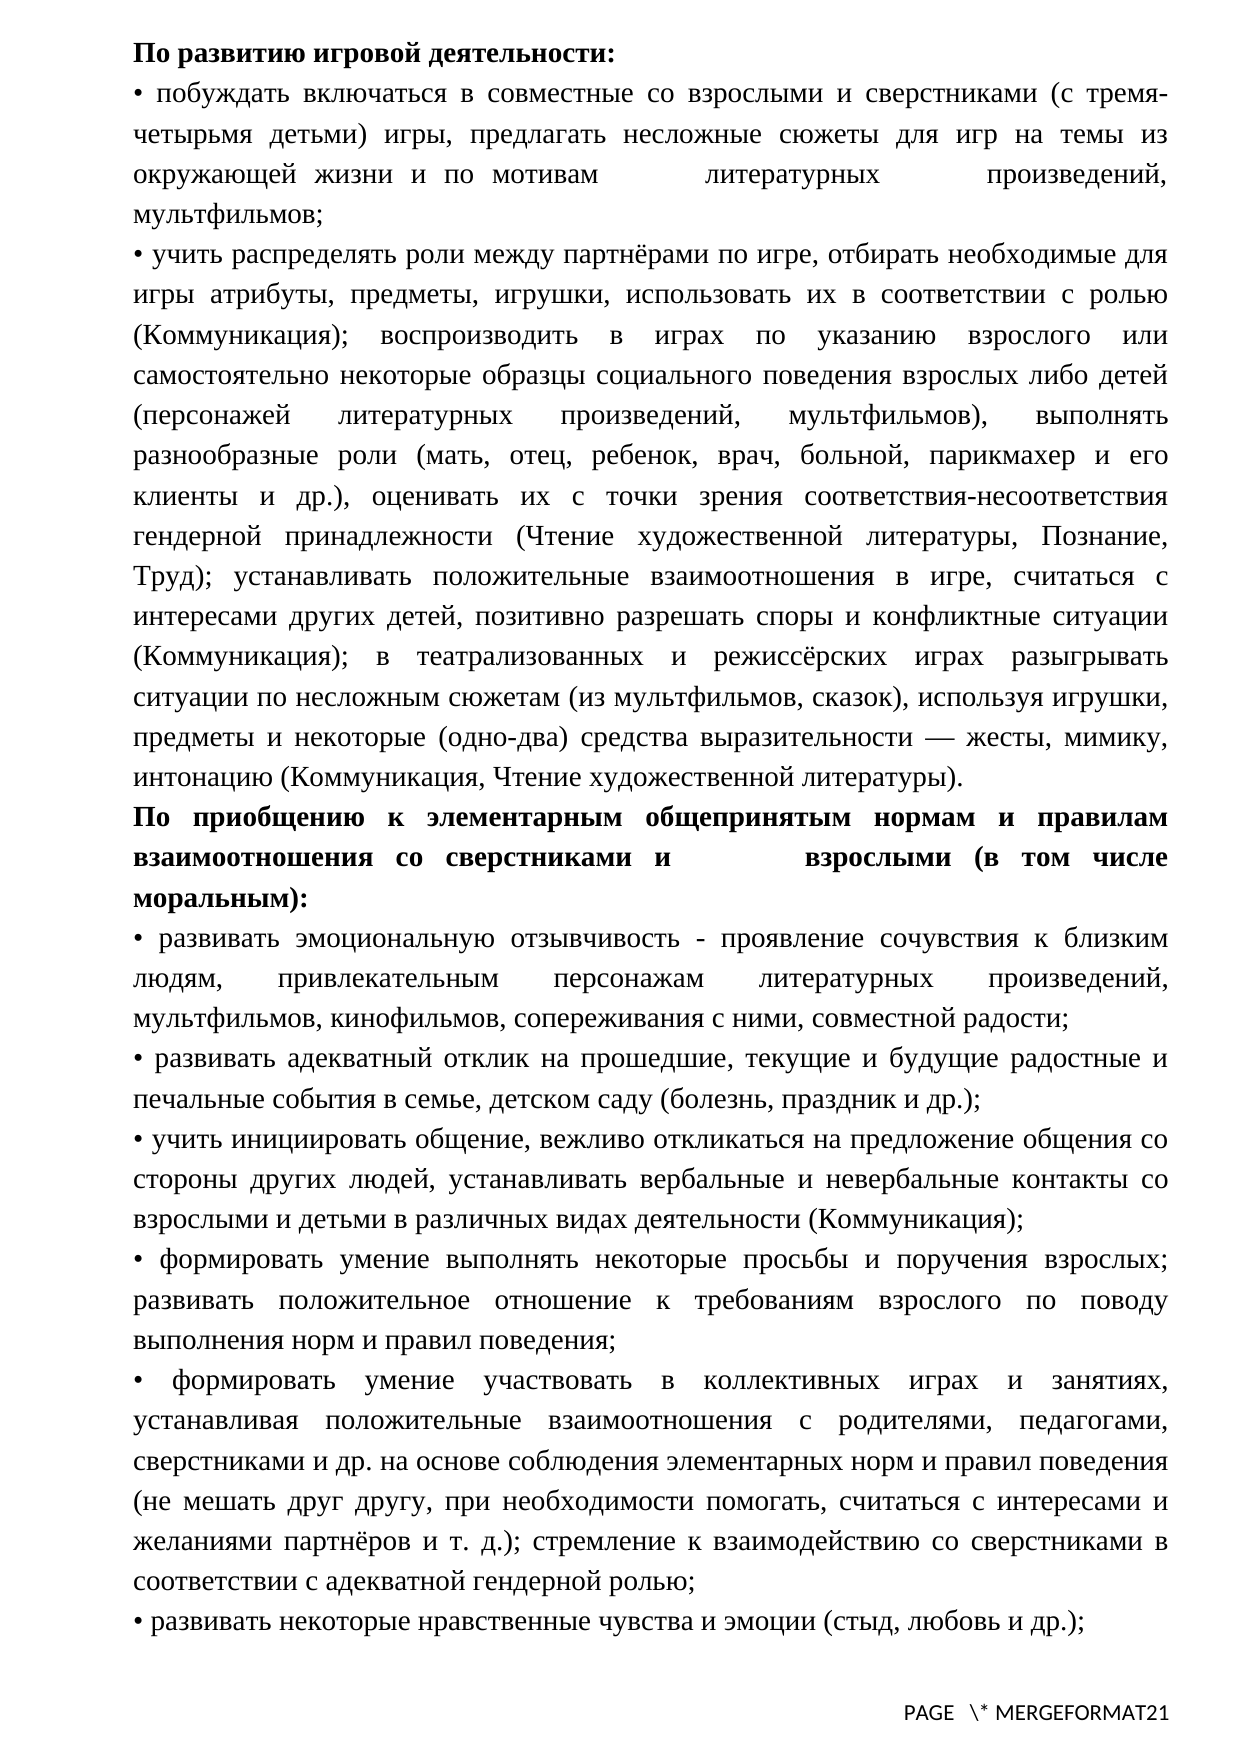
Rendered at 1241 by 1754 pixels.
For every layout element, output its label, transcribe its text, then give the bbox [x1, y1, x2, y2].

text По приобщению к элементарным общепринятым нормам и правилам взаимоотношения со сверстниками и взрослыми (в том числе моральным): [133, 799, 1169, 913]
text • развивать эмоциональную отзывчивость - проявление сочувствия к близким людям, привлекательным персонажам литературных произведений, мультфильмов, кинофильмов, сопереживания с ними, совместной радости; [133, 920, 1169, 1034]
text • учить инициировать общение, вежливо откликаться на предложение общения со стороны других людей, устанавливать вербальные и невербальные контакты со взрослыми и детьми в различных видах деятельности (Коммуникация); [133, 1121, 1169, 1235]
text • учить распределять роли между партнёрами по игре, отбирать необходимые для игры атрибуты, предметы, игрушки, использовать их в соответствии с ролью (Коммуникация); воспроизводить в играх по указанию взрослого или самостоятельно некоторые образцы социального поведения взрослых либо детей (персонажей литературных произведений, мультфильмов), выполнять разнообразные роли (мать, отец, ребенок, врач, больной, парикмахер и его клиенты и др.), оценивать их с точки зрения соответствия-несоответствия гендерной принадлежности (Чтение художественной литературы, Познание, Труд); устанавливать положительные взаимоотношения в игре, считаться с интересами других детей, позитивно разрешать споры и конфликтные ситуации (Коммуникация); в театрализованных и режиссёрских играх разыгрывать ситуации по несложным сюжетам (из мультфильмов, сказок), используя игрушки, предметы и некоторые (одно-два) средства выразительности — жесты, мимику, интонацию (Коммуникация, Чтение художественной литературы). [133, 236, 1169, 793]
text • развивать адекватный отклик на прошедшие, текущие и будущие радостные и печальные события в семье, детском саду (болезнь, праздник и др.); [133, 1041, 1169, 1114]
text • формировать умение участвовать в коллективных играх и занятиях, устанавливая положительные взаимоотношения с родителями, педагогами, сверстниками и др. на основе соблюдения элементарных норм и правил поведения (не мешать друг другу, при необходимости помогать, считаться с интересами и желаниями партнёров и т. д.); стремление к взаимодействию со сверстниками в соответствии с адекватной гендерной ролью; [133, 1362, 1169, 1597]
text • формировать умение выполнять некоторые просьбы и поручения взрослых; развивать положительное отношение к требованиям взрослого по поводу выполнения норм и правил поведения; [133, 1242, 1169, 1356]
text По развитию игровой деятельности: [133, 35, 1169, 69]
text • побуждать включаться в совместные со взрослыми и сверстниками (с тремя-четырьмя детьми) игры, предлагать несложные сюжеты для игр на темы из окружающей жизни и по мотивам литературных произведений, мультфильмов; [133, 76, 1169, 230]
text • развивать некоторые нравственные чувства и эмоции (стыд, любовь и др.); [133, 1603, 1169, 1637]
